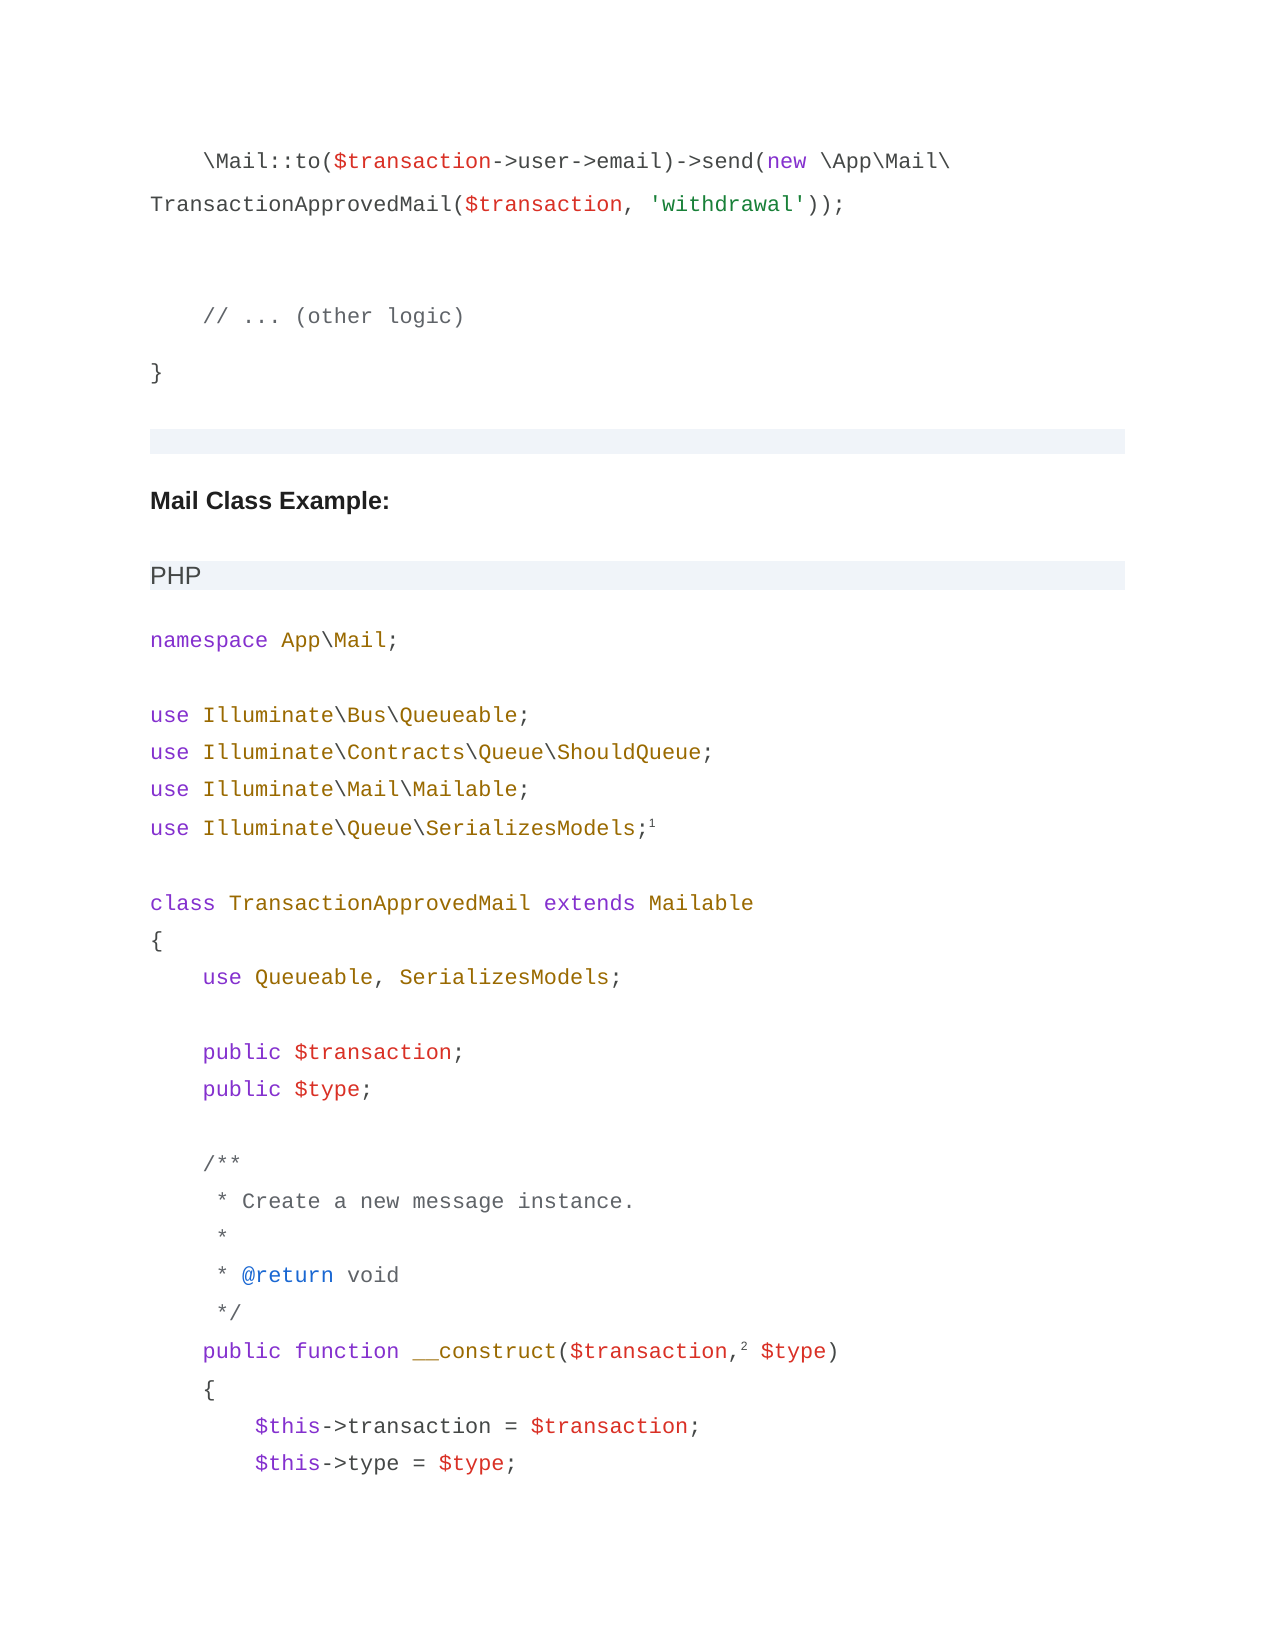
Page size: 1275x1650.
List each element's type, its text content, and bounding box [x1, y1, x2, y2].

text * @return void [150, 1264, 1125, 1289]
text Mail Class Example: [150, 486, 1125, 514]
text $this->type = $type; [150, 1452, 1125, 1477]
text use Illuminate\Mail\Mailable; [150, 778, 1125, 803]
text * Create a new message instance. [150, 1190, 1125, 1215]
text } [150, 361, 1125, 386]
text public function __construct($transaction,2 $type) [150, 1339, 1125, 1365]
text \Mail::to($transaction->user->email)->send(new \App\Mail\TransactionApprovedMail($transaction, 'withdrawal')); [150, 150, 1125, 218]
text */ [150, 1302, 1125, 1327]
text use Illuminate\Bus\Queueable; [150, 704, 1125, 729]
text * [150, 1227, 1125, 1252]
text namespace App\Mail; [150, 629, 1125, 654]
text /** [150, 1153, 1125, 1177]
text class TransactionApprovedMail extends Mailable [150, 892, 1125, 916]
text use Queueable, SerializesModels; [150, 966, 1125, 991]
text // ... (other logic) [150, 305, 1125, 330]
text use Illuminate\Queue\SerializesModels;1 [150, 816, 1125, 842]
text { [150, 929, 1125, 954]
text $this->transaction = $transaction; [150, 1415, 1125, 1440]
text PHP [150, 561, 1125, 590]
text public $transaction; [150, 1041, 1125, 1066]
text use Illuminate\Contracts\Queue\ShouldQueue; [150, 741, 1125, 766]
text { [150, 1378, 1125, 1403]
text public $type; [150, 1078, 1125, 1103]
